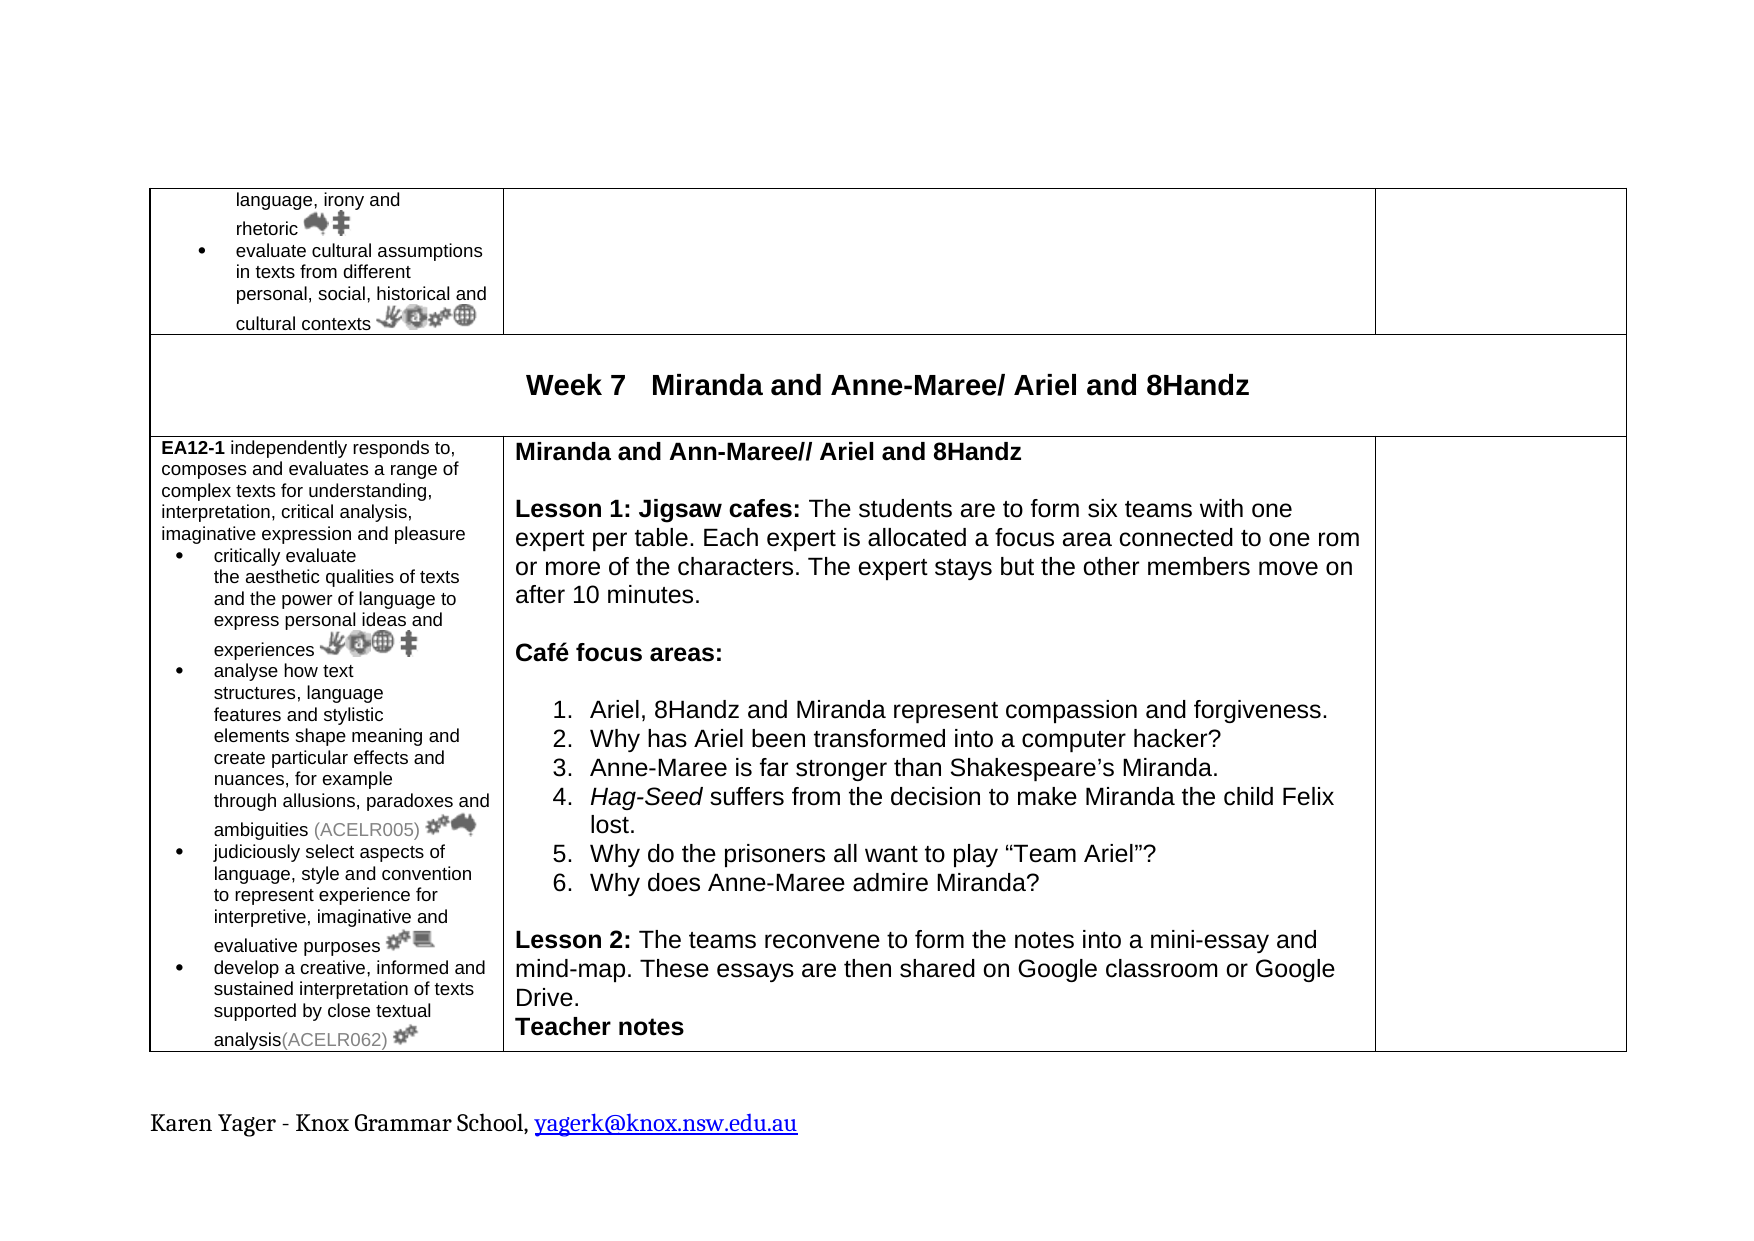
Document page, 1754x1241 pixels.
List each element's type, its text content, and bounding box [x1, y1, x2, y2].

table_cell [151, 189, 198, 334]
table_cell Week 7 Miranda and Anne-Maree/ Ariel and 8Handz [151, 335, 1626, 436]
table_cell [504, 189, 1375, 334]
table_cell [151, 437, 503, 1051]
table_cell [1376, 189, 1626, 334]
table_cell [504, 437, 1375, 1051]
picture [385, 927, 437, 953]
picture [303, 210, 355, 236]
picture [392, 1021, 419, 1047]
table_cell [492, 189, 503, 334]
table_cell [1376, 437, 1626, 1051]
picture [425, 811, 477, 837]
picture [376, 304, 479, 330]
picture [319, 630, 422, 657]
